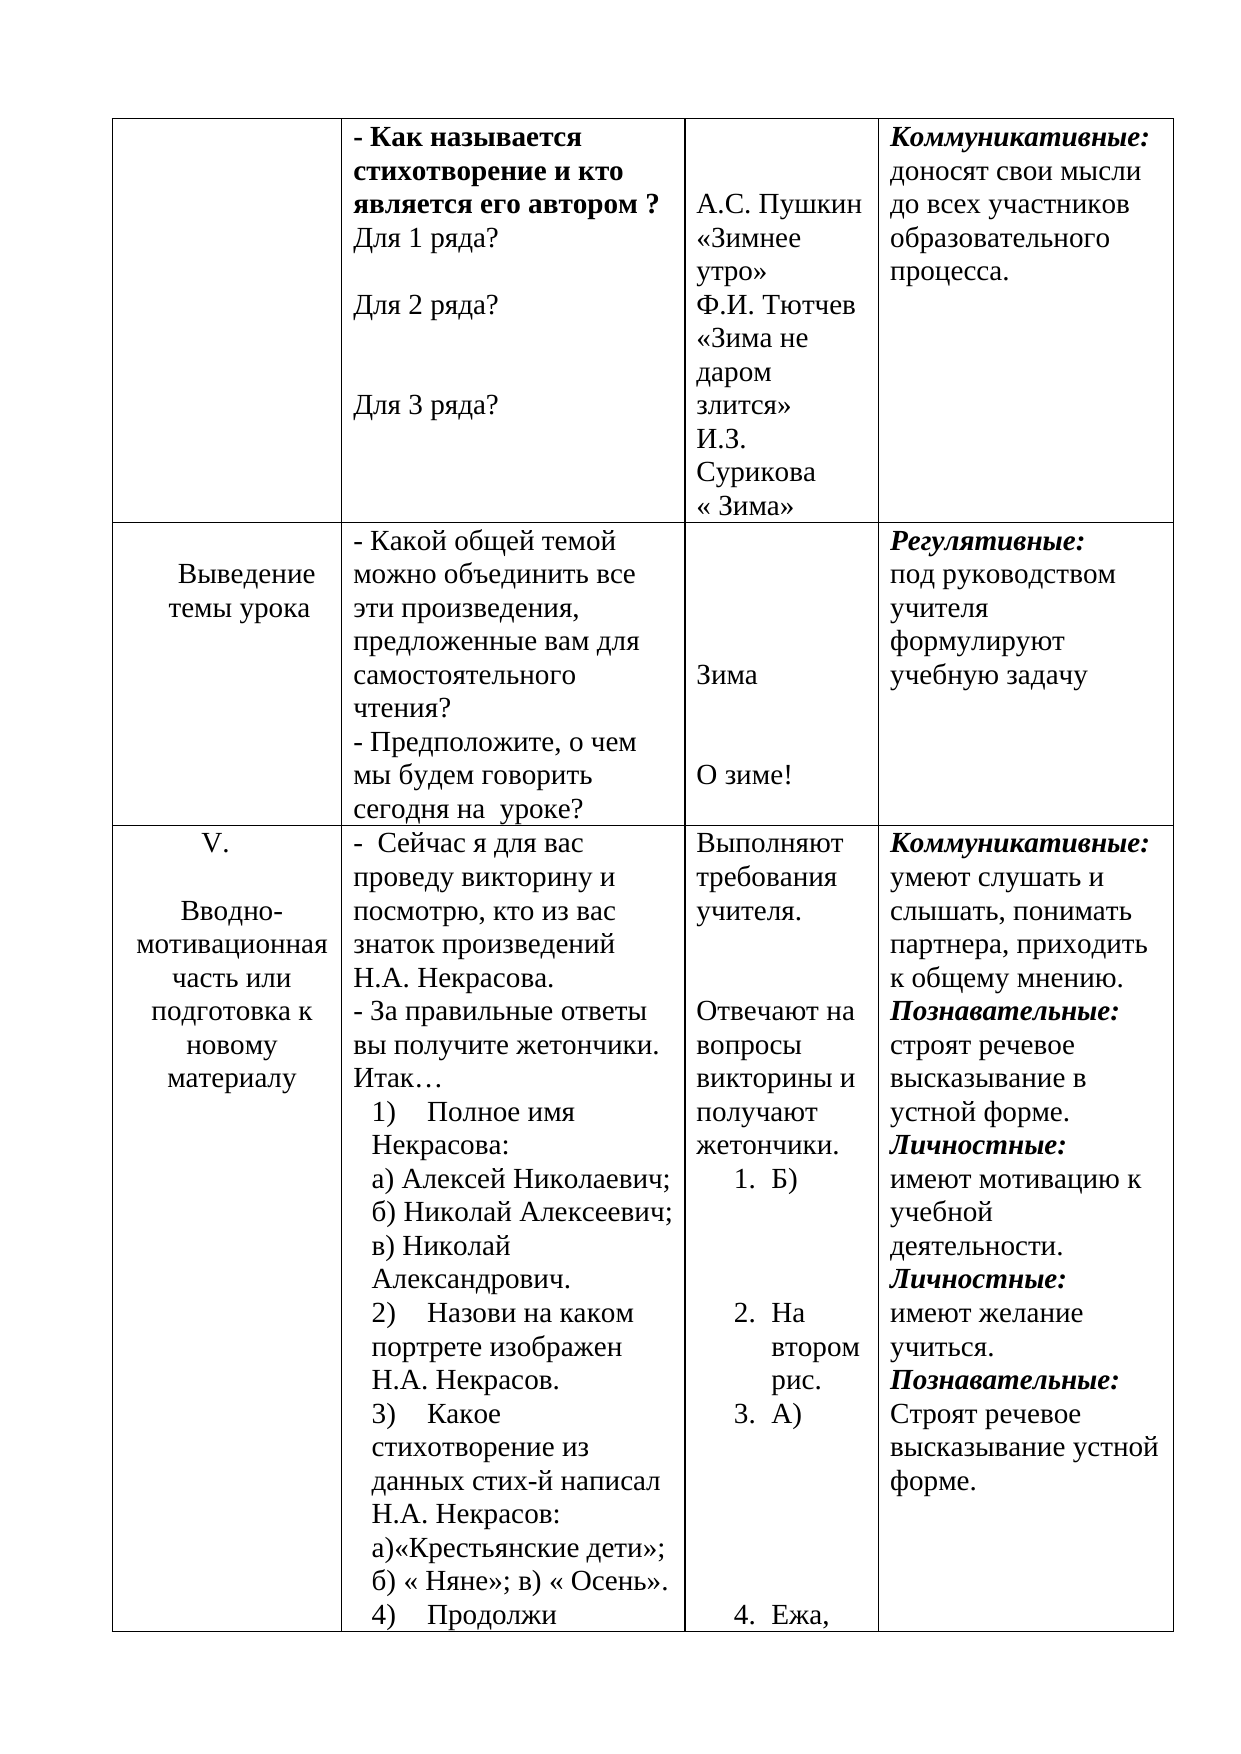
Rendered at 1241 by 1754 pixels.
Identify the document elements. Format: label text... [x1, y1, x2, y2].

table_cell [686, 826, 878, 1631]
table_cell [113, 826, 341, 1631]
table_cell Регулятивные: под руководством учителя формулируют учебную задачу [879, 523, 1173, 824]
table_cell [686, 119, 878, 522]
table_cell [342, 119, 684, 522]
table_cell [342, 826, 684, 1631]
table_cell Зима О зиме! [686, 523, 878, 824]
table_cell - Какой общей темой можно объединить все эти произведения, предложенные вам для самостоятельного чтения? - Предположите, о чем мы будем говорить сегодня на уроке? [342, 523, 684, 824]
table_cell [879, 119, 1173, 522]
table_cell Выведение темы урока [113, 523, 341, 824]
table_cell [113, 119, 341, 522]
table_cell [879, 826, 1173, 1631]
